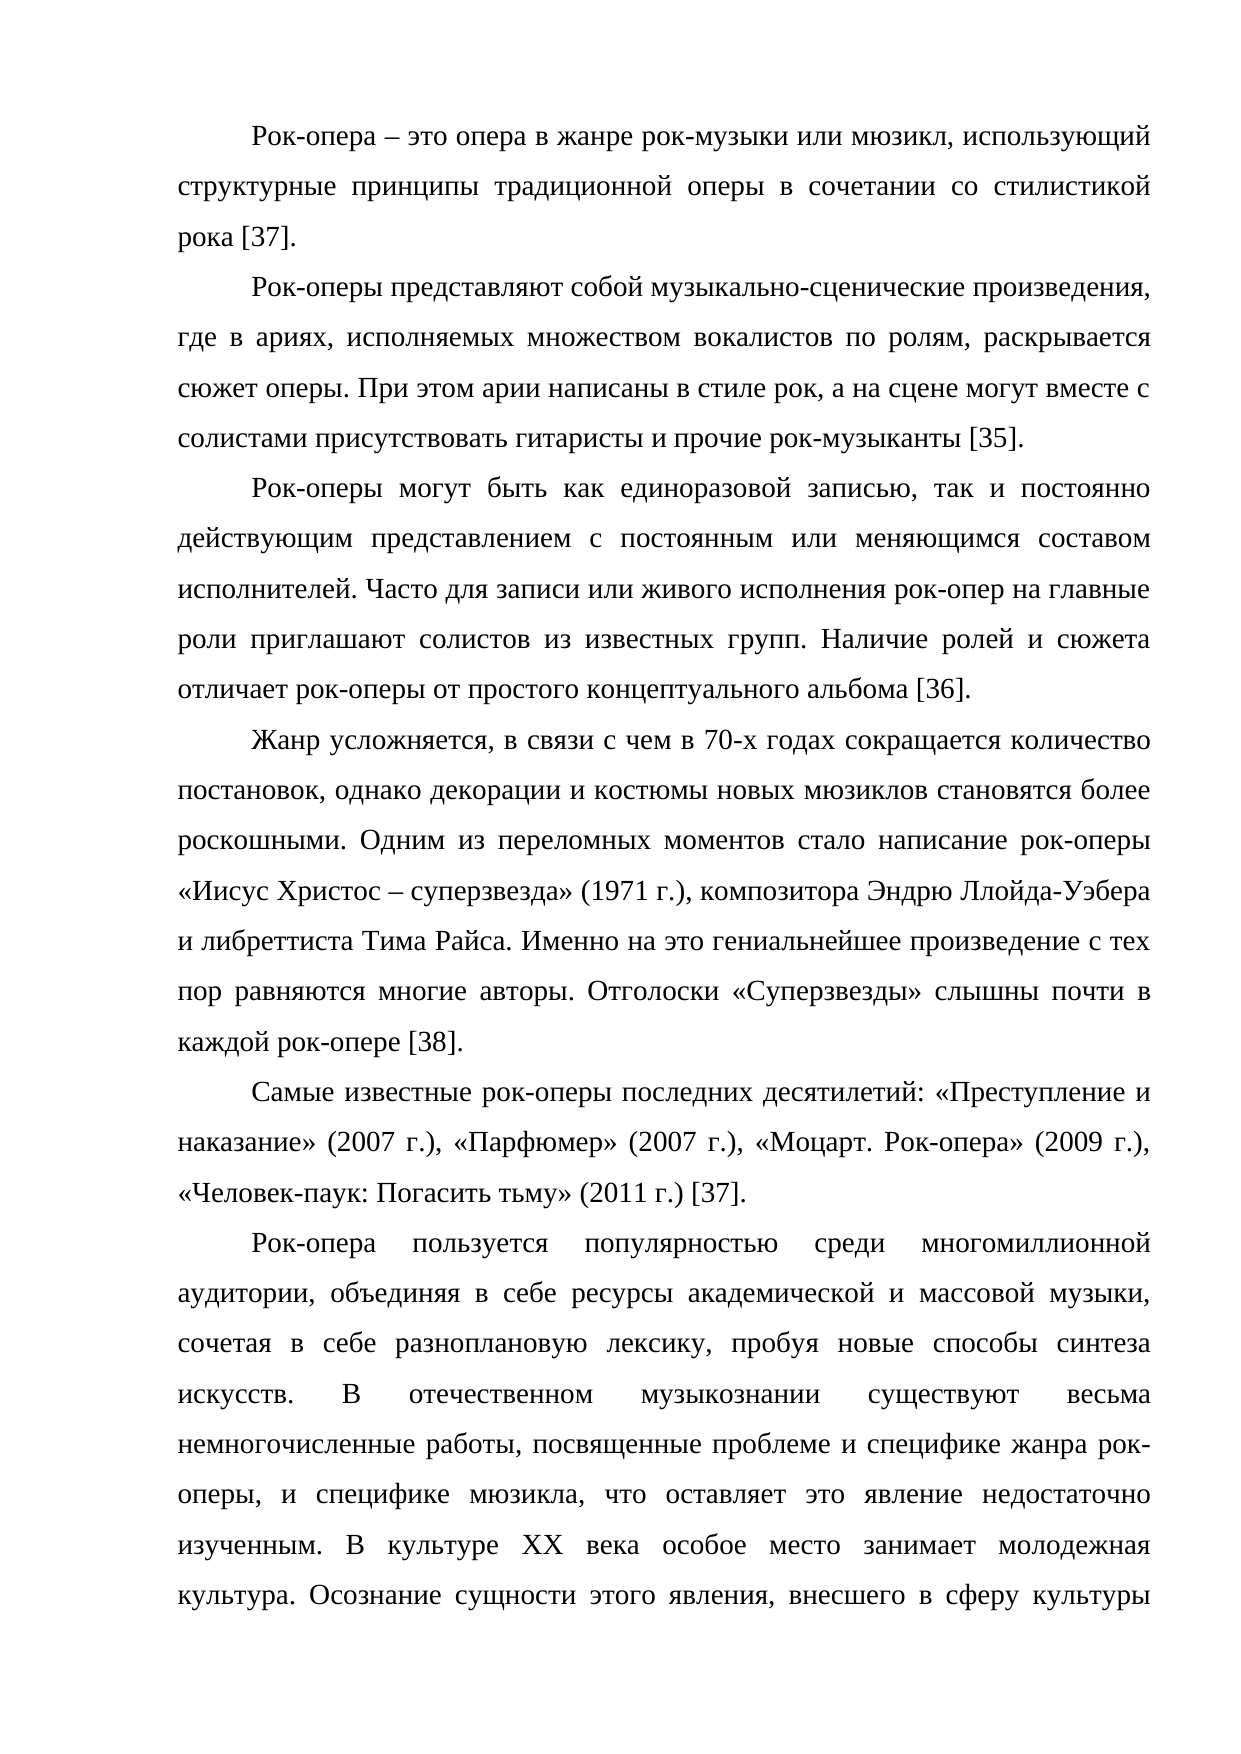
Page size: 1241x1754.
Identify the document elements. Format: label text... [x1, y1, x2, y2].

text Рок-оперы могут быть как единоразовой записью, так и постоянно действующим представлением с постоянным или меняющимся составом исполнителей. Часто для записи или живого исполнения рок-опер на главные роли приглашают солистов из известных групп. Наличие ролей и сюжета отличает рок-оперы от простого концептуального альбома [36]. [177, 470, 1152, 705]
text Жанр усложняется, в связи с чем в 70-х годах сокращается количество постановок, однако декорации и костюмы новых мюзиклов становятся более роскошными. Одним из переломных моментов стало написание рок-оперы «Иисус Христос – суперзвезда» (1971 г.), композитора Эндрю Ллойда-Уэбера и либреттиста Тима Райса. Именно на это гениальнейшее произведение с тех пор равняются многие авторы. Отголоски «Суперзвезды» слышны почти в каждой рок-опере [38]. [177, 722, 1152, 1057]
text Рок-оперы представляют собой музыкально-сценические произведения, где в ариях, исполняемых множеством вокалистов по ролям, раскрывается сюжет оперы. При этом арии написаны в стиле рок, а на сцене могут вместе с солистами присутствовать гитаристы и прочие рок-музыканты [35]. [177, 269, 1152, 453]
text Рок-опера – это опера в жанре рок-музыки или мюзикл, использующий структурные принципы традиционной оперы в сочетании со стилистикой рока [37]. [177, 118, 1152, 252]
text Самые известные рок-оперы последних десятилетий: «Преступление и наказание» (2007 г.), «Парфюмер» (2007 г.), «Моцарт. Рок-опера» (2009 г.), «Человек-паук: Погасить тьму» (2011 г.) [37]. [177, 1074, 1152, 1208]
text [177, 1225, 1152, 1611]
